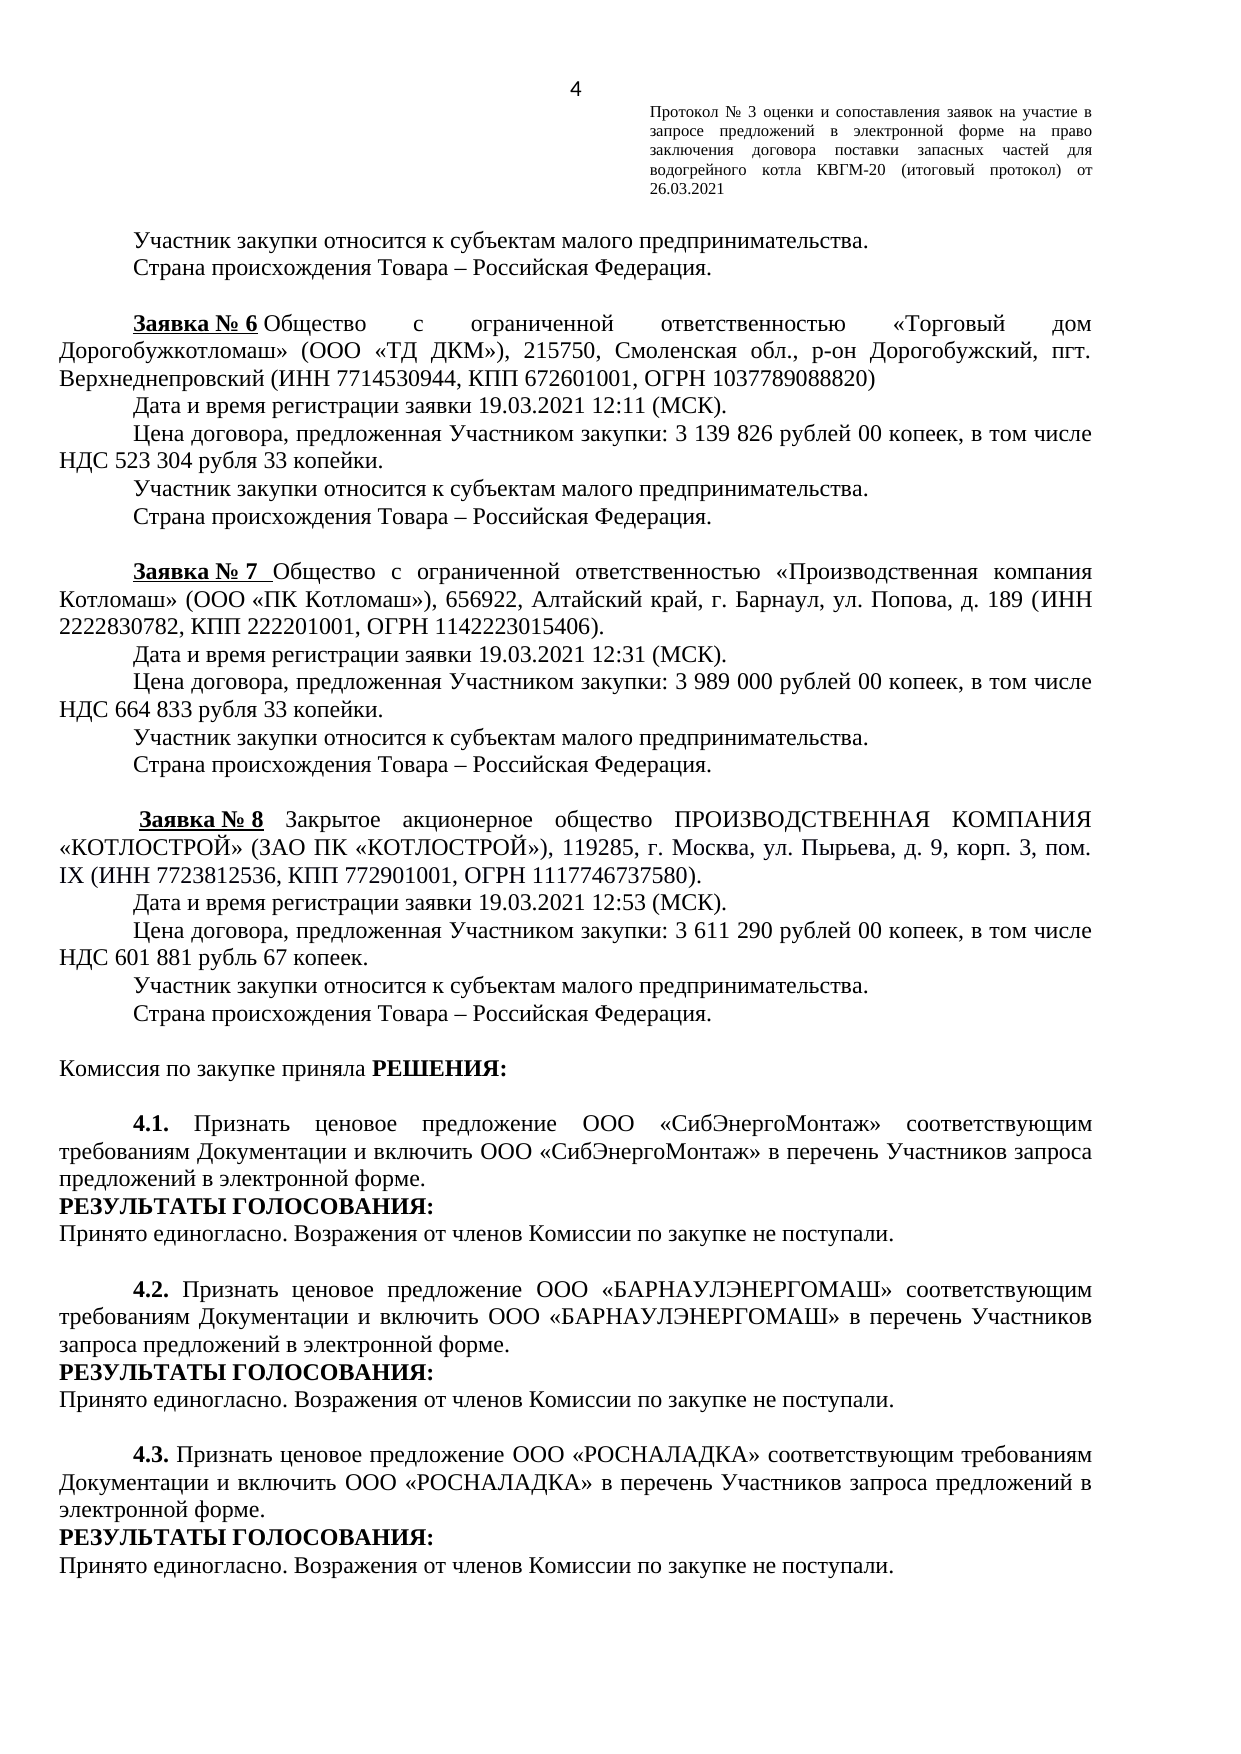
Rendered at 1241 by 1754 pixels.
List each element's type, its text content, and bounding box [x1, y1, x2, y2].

text Принято единогласно. Возражения от членов Комиссии по закупке не поступали. [59, 1219, 1092, 1247]
text 4.2. Признать ценовое предложение ООО «БАРНАУЛЭНЕРГОМАШ» соответствующим требованиям Документации и включить ООО «БАРНАУЛЭНЕРГОМАШ» в перечень Участников запроса предложений в электронной форме. [59, 1275, 1092, 1357]
text Участник закупки относится к субъектам малого предпринимательства. [59, 723, 1092, 750]
text Страна происхождения Товара – Российская Федерация. [59, 502, 1092, 529]
text Участник закупки относится к субъектам малого предпринимательства. [59, 474, 1092, 502]
text Страна происхождения Товара – Российская Федерация. [59, 253, 1092, 281]
text РЕЗУЛЬТАТЫ ГОЛОСОВАНИЯ: [59, 1192, 1092, 1219]
text Дата и время регистрации заявки 19.03.2021 12:31 (МСК). [59, 640, 1092, 667]
text Цена договора, предложенная Участником закупки: 3 989 000 рублей 00 копеек, в том числе НДС 664 833 рубля 33 копейки. [59, 667, 1092, 723]
text Заявка № 8 Закрытое акционерное общество ПРОИЗВОДСТВЕННАЯ КОМПАНИЯ «КОТЛОСТРОЙ» (ЗАО ПК «КОТЛОСТРОЙ»), 119285, г. Москва, ул. Пырьева, д. 9, корп. 3, пом. IX (ИНН 7723812536, КПП 772901001, ОГРН 1117746737580). [59, 805, 1092, 888]
subtitle Страна происхождения Товара – Российская Федерация. [59, 999, 1092, 1026]
text Заявка № 7 Общество с ограниченной ответственностью «Производственная компания Котломаш» (ООО «ПК Котломаш»), 656922, Алтайский край, г. Барнаул, ул. Попова, д. 189 (ИНН 2222830782, КПП 222201001, ОГРН 1142223015406). [59, 557, 1092, 640]
subtitle Участник закупки относится к субъектам малого предпринимательства. [59, 971, 1092, 999]
text РЕЗУЛЬТАТЫ ГОЛОСОВАНИЯ: [59, 1523, 1092, 1551]
text Принято единогласно. Возражения от членов Комиссии по закупке не поступали. [59, 1551, 1092, 1578]
text 4.3. Признать ценовое предложение ООО «РОСНАЛАДКА» соответствующим требованиям Документации и включить ООО «РОСНАЛАДКА» в перечень Участников запроса предложений в электронной форме. [59, 1440, 1092, 1523]
text 4.1. Признать ценовое предложение ООО «СибЭнергоМонтаж» соответствующим требованиям Документации и включить ООО «СибЭнергоМонтаж» в перечень Участников запроса предложений в электронной форме. [59, 1109, 1092, 1192]
text Участник закупки относится к субъектам малого предпринимательства. [59, 226, 1092, 253]
text Страна происхождения Товара – Российская Федерация. [59, 750, 1092, 778]
text Дата и время регистрации заявки 19.03.2021 12:11 (МСК). [59, 391, 1092, 419]
text Заявка № 6 Общество с ограниченной ответственностью «Торговый дом Дорогобужкотломаш» (ООО «ТД ДКМ»), 215750, Смоленская обл., р-он Дорогобужский, пгт. Верхнеднепровский (ИНН 7714530944, КПП 672601001, ОГРН 1037789088820) [59, 308, 1092, 391]
text Дата и время регистрации заявки 19.03.2021 12:53 (МСК). [59, 888, 1092, 916]
text Цена договора, предложенная Участником закупки: 3 139 826 рублей 00 копеек, в том числе НДС 523 304 рубля 33 копейки. [59, 419, 1092, 474]
text Комиссия по закупке приняла РЕШЕНИЯ: [59, 1054, 1092, 1081]
text Цена договора, предложенная Участником закупки: 3 611 290 рублей 00 копеек, в том числе НДС 601 881 рубль 67 копеек. [59, 916, 1092, 971]
text Принято единогласно. Возражения от членов Комиссии по закупке не поступали. [59, 1385, 1092, 1413]
text РЕЗУЛЬТАТЫ ГОЛОСОВАНИЯ: [59, 1357, 1092, 1385]
